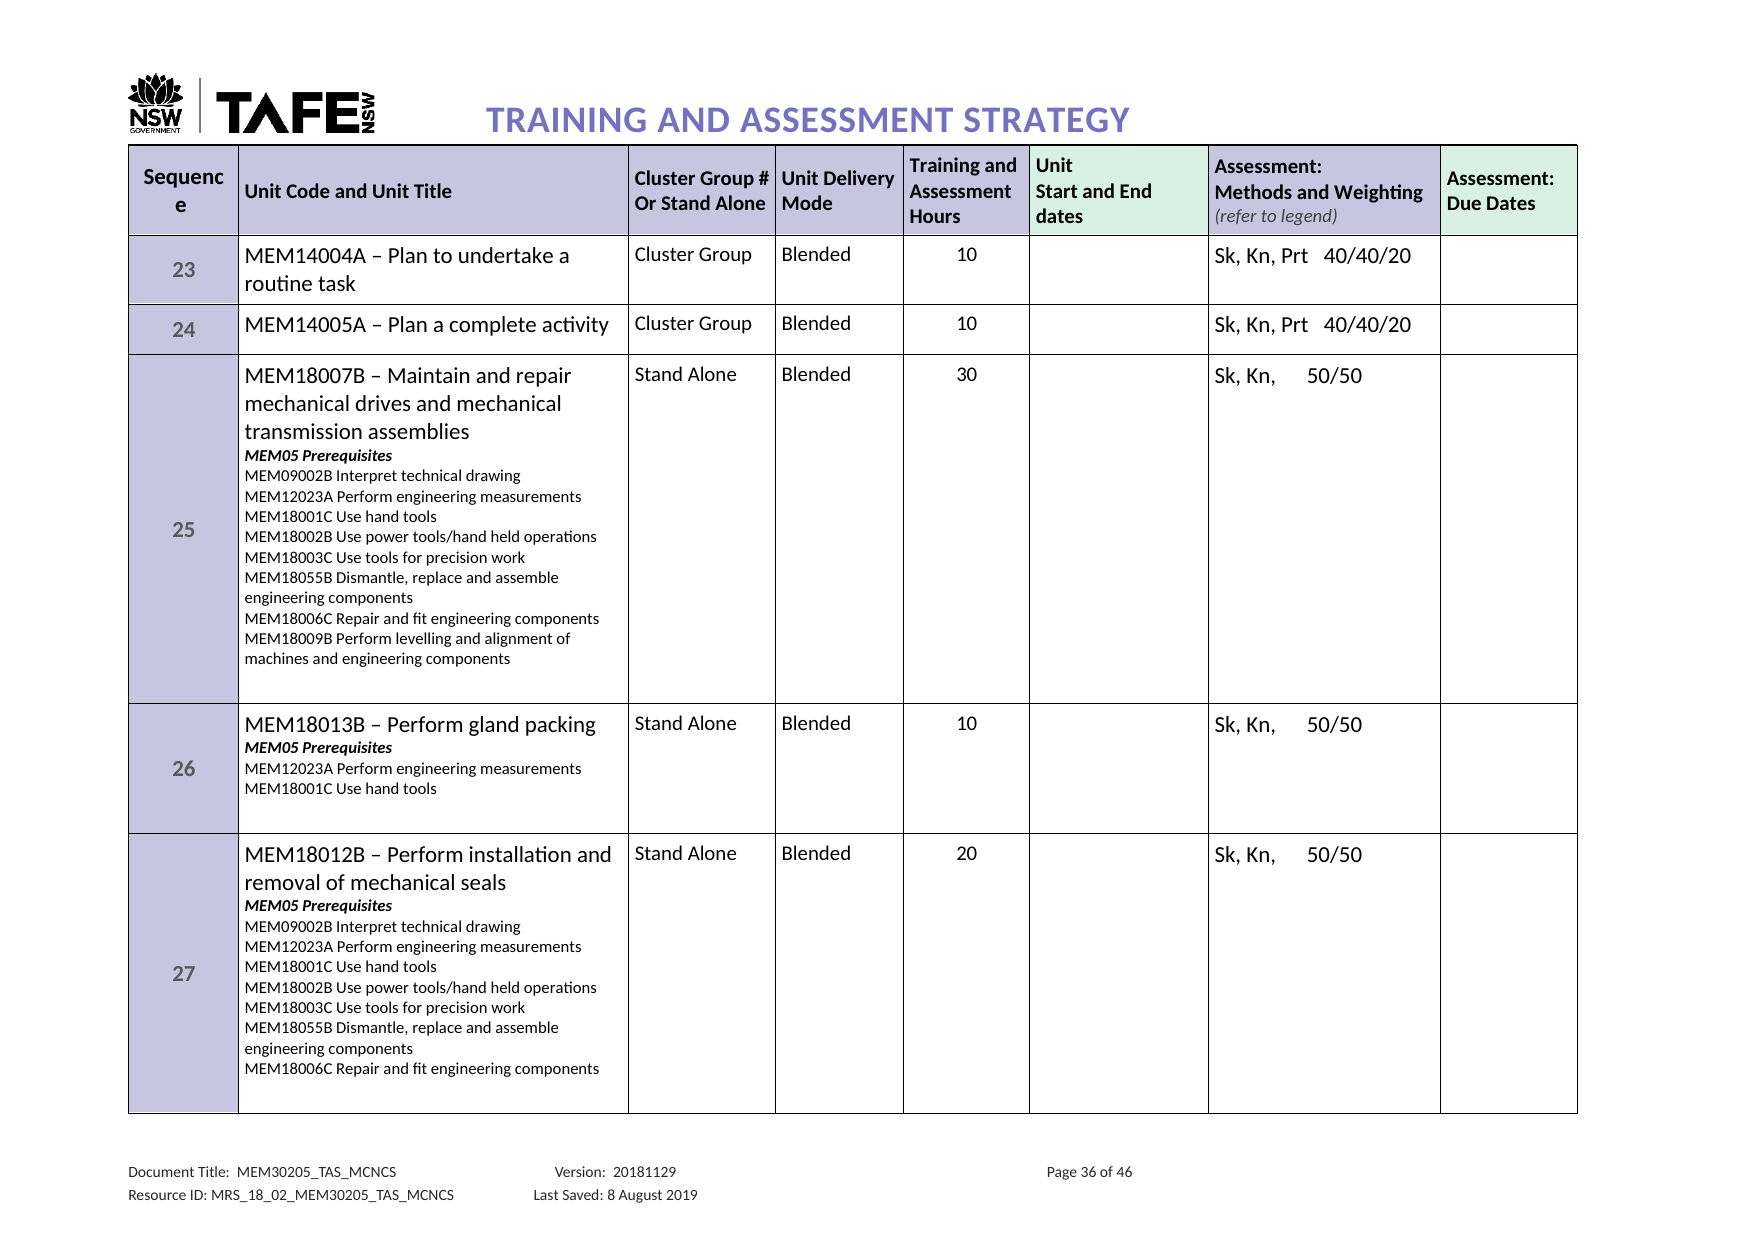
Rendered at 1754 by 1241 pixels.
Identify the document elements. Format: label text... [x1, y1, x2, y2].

table_cell MEM18007B – Maintain and repair mechanical drives and mechanical transmission assemblies MEM05 Prerequisites MEM09002B Interpret technical drawing MEM12023A Perform engineering measurements MEM18001C Use hand tools MEM18002B Use power tools/hand held operations MEM18003C Use tools for precision work MEM18055B Dismantle, replace and assemble engineering components MEM18006C Repair and fit engineering components MEM18009B Perform levelling and alignment of machines and engineering components [239, 355, 628, 703]
table_cell Sk, Kn, Prt 40/40/20 [1209, 236, 1440, 303]
table_header Sequence. [129, 146, 238, 234]
table_cell [1441, 355, 1577, 703]
table_cell Sk, Kn, 50/50 [1209, 704, 1440, 833]
table_cell 24 [129, 305, 238, 354]
table_header Cluster Group # Or Stand Alone [629, 146, 775, 234]
table_cell [1441, 704, 1577, 833]
picture [128, 73, 375, 133]
table_cell 27 [129, 834, 238, 1112]
table_cell [1030, 834, 1208, 1112]
table_cell MEM14005A – Plan a complete activity [239, 305, 628, 354]
table_cell Blended [776, 834, 903, 1112]
table_cell [1030, 305, 1208, 354]
table_header Assessment: Methods and Weighting (refer to legend) [1209, 146, 1440, 234]
table_cell MEM18013B – Perform gland packing MEM05 Prerequisites MEM12023A Perform engineering measurements MEM18001C Use hand tools [239, 704, 628, 833]
table_cell [1030, 236, 1208, 303]
table_cell Stand Alone [629, 355, 775, 703]
table_cell 26 [129, 704, 238, 833]
table_cell 10 [904, 236, 1029, 303]
table_cell Stand Alone [629, 834, 775, 1112]
table_cell Sk, Kn, Prt 40/40/20 [1209, 305, 1440, 354]
table_cell 10 [904, 704, 1029, 833]
table_cell [1441, 236, 1577, 303]
table_cell 20 [904, 834, 1029, 1112]
table_cell Cluster Group [629, 305, 775, 354]
table_cell Cluster Group [629, 236, 775, 303]
table_cell Blended [776, 305, 903, 354]
table_cell [1030, 355, 1208, 703]
table_cell [1441, 305, 1577, 354]
table_header Training and Assessment Hours [904, 146, 1029, 234]
table_cell Blended [776, 355, 903, 703]
table_cell 10 [904, 305, 1029, 354]
table_cell Stand Alone [629, 704, 775, 833]
table_cell 25 [129, 355, 238, 703]
table_cell Blended [776, 236, 903, 303]
table_header Unit Start and End dates [1030, 146, 1208, 234]
table_header Assessment: Due Dates [1441, 146, 1577, 234]
table_cell [1441, 834, 1577, 1112]
table_cell MEM18012B – Perform installation and removal of mechanical seals MEM05 Prerequisites MEM09002B Interpret technical drawing MEM12023A Perform engineering measurements MEM18001C Use hand tools MEM18002B Use power tools/hand held operations MEM18003C Use tools for precision work MEM18055B Dismantle, replace and assemble engineering components MEM18006C Repair and fit engineering components [239, 834, 628, 1112]
table_header Unit Code and Unit Title [239, 146, 628, 234]
table_cell 23 [129, 236, 238, 303]
table_cell Sk, Kn, 50/50 [1209, 355, 1440, 703]
table_cell MEM14004A – Plan to undertake a routine task [239, 236, 628, 303]
table_cell [1030, 704, 1208, 833]
table_cell Sk, Kn, 50/50 [1209, 834, 1440, 1112]
table_cell Blended [776, 704, 903, 833]
table_cell 30 [904, 355, 1029, 703]
table_header Unit Delivery Mode [776, 146, 903, 234]
